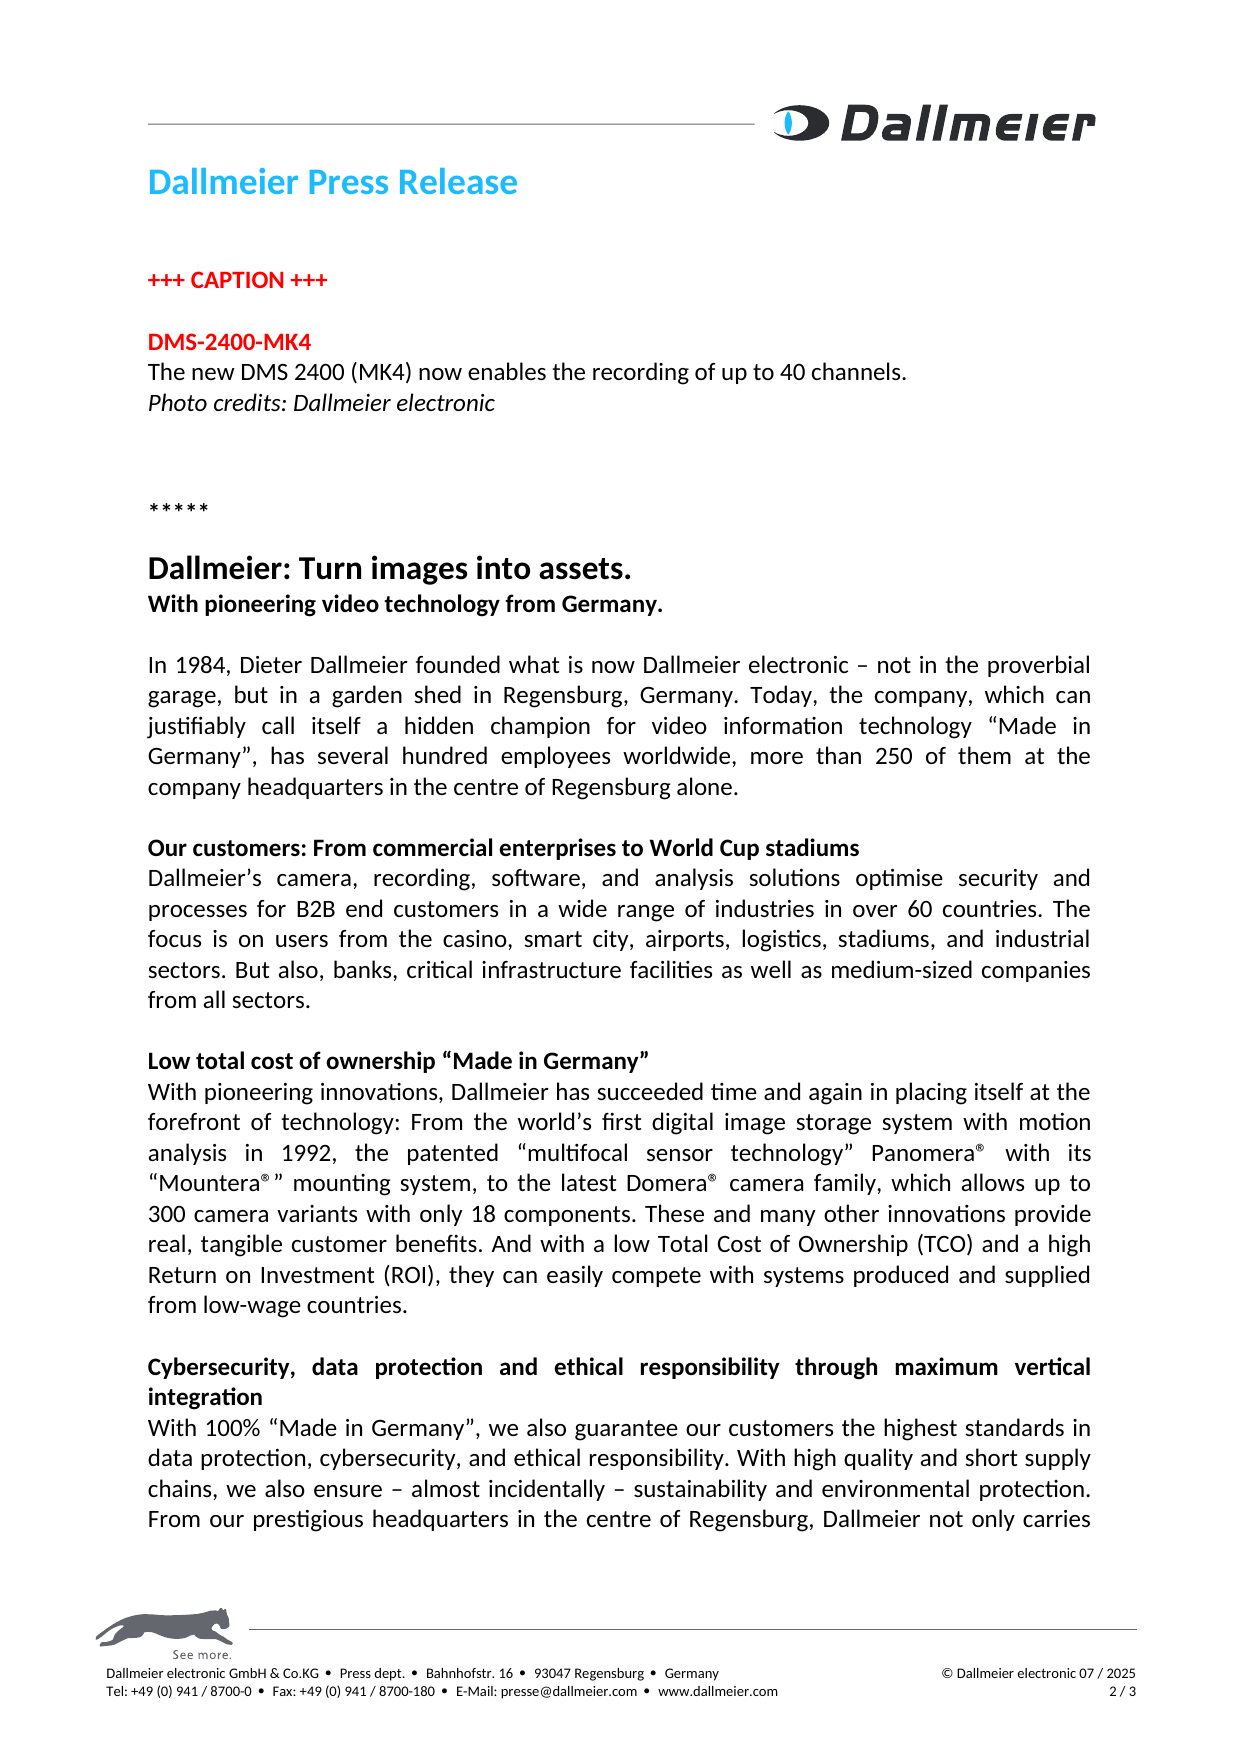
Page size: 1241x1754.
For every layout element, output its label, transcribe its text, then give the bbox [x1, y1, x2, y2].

text With pioneering innovations, Dallmeier has succeeded time and again in placing itself at the forefront of technology: From the world’s first digital image storage system with motion analysis in 1992, the patented “multifocal sensor technology” Panomera® with its “Mountera®” mounting system, to the latest Domera® camera family, which allows up to 300 camera variants with only 18 components. These and many other innovations provide real, tangible customer benefits. And with a low Total Cost of Ownership (TCO) and a high Return on Investment (ROI), they can easily compete with systems produced and supplied from low-wage countries. [148, 1076, 1093, 1320]
text ***** [148, 497, 1093, 528]
text Dallmeier’s camera, recording, software, and analysis solutions optimise security and processes for B2B end customers in a wide range of industries in over 60 countries. The focus is on users from the casino, smart city, airports, logistics, stadiums, and industrial sectors. But also, banks, critical infrastructure facilities as well as medium-sized companies from all sectors. [148, 862, 1093, 1015]
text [148, 1412, 1093, 1534]
text With pioneering video technology from Germany. [148, 588, 1093, 618]
text DMS-2400-MK4 [148, 326, 1093, 356]
subtitle Dallmeier: Turn images into assets. [148, 547, 1093, 588]
text Our customers: From commercial enterprises to World Cup stadiums [148, 832, 1093, 862]
text Cybersecurity, data protection and ethical responsibility through maximum vertical integration [148, 1351, 1093, 1412]
text The new DMS 2400 (MK4) now enables the recording of up to 40 channels. [148, 356, 1033, 387]
text In 1984, Dieter Dallmeier founded what is now Dallmeier electronic – not in the proverbial garage, but in a garden shed in Regensburg, Germany. Today, the company, which can justifiably call itself a hidden champion for video information technology “Made in Germany”, has several hundred employees worldwide, more than 250 of them at the company headquarters in the centre of Regensburg alone. [148, 649, 1093, 801]
text Photo credits: Dallmeier electronic [148, 387, 1033, 417]
text +++ CAPTION +++ [148, 265, 1093, 295]
text Low total cost of ownership “Made in Germany” [148, 1046, 1093, 1076]
